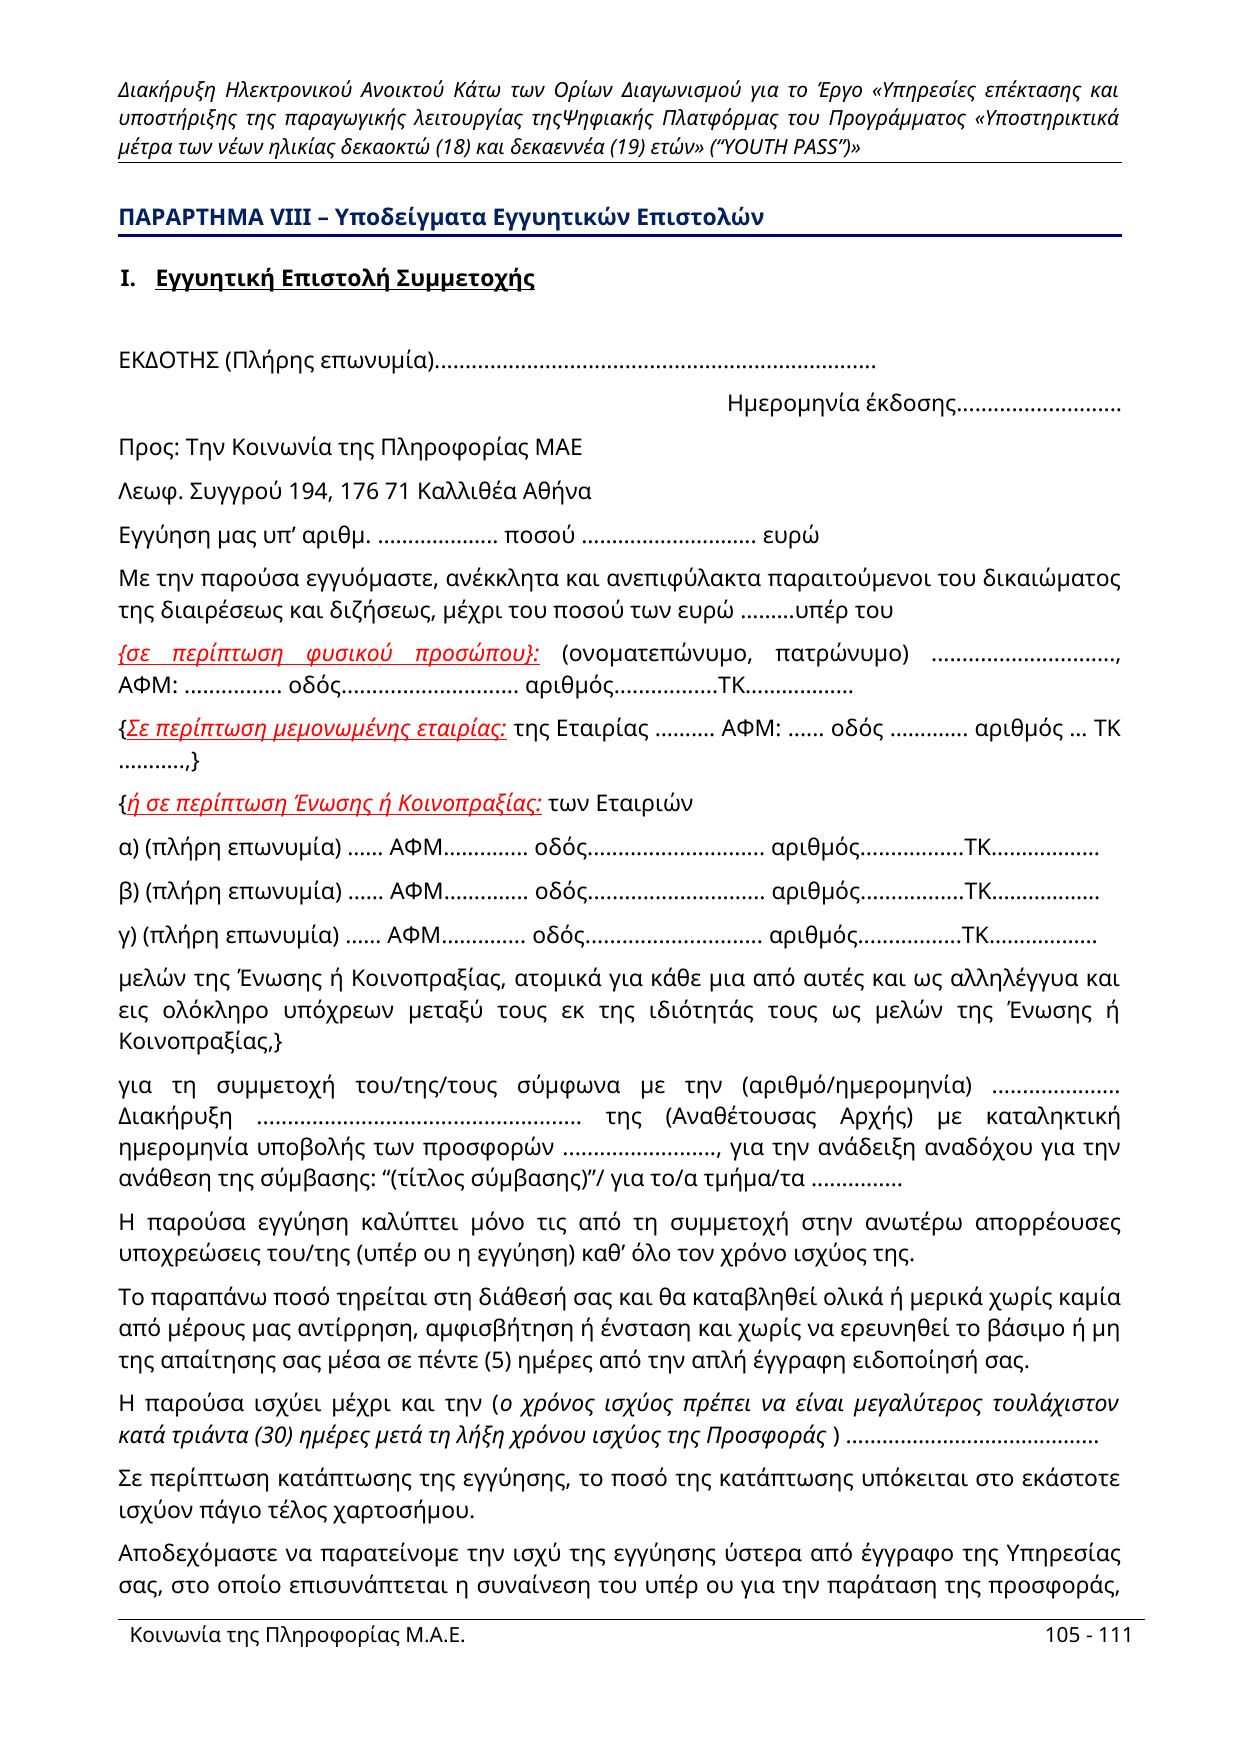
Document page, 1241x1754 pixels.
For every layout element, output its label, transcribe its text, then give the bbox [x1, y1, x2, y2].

text Λεωφ. Συγγρού 194, 176 71 Καλλιθέα Αθήνα [118, 475, 1122, 506]
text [118, 1537, 1122, 1600]
text Η παρούσα εγγύηση καλύπτει μόνο τις από τη συμμετοχή στην ανωτέρω απορρέουσες υποχρεώσεις του/της (υπέρ ου η εγγύηση) καθ’ όλο τον χρόνο ισχύος της. [118, 1206, 1122, 1269]
text Ημερομηνία έκδοσης........................... [118, 387, 1122, 419]
text μελών της Ένωσης ή Κοινοπραξίας, ατομικά για κάθε μια από αυτές και ως αλληλέγγυα και εις ολόκληρο υπόχρεων μεταξύ τους εκ της ιδιότητάς τους ως μελών της Ένωσης ή Κοινοπραξίας,} [118, 962, 1122, 1056]
text Εγγύηση μας υπ’ αριθμ. ……………….. ποσού ………………….……. ευρώ [118, 519, 1122, 550]
text Το παραπάνω ποσό τηρείται στη διάθεσή σας και θα καταβληθεί ολικά ή μερικά χωρίς καμία από μέρους μας αντίρρηση, αμφισβήτηση ή ένσταση και χωρίς να ερευνηθεί το βάσιμο ή μη της απαίτησης σας μέσα σε πέντε (5) ημέρες από την απλή έγγραφη ειδοποίησή σας. [118, 1281, 1122, 1375]
text Με την παρούσα εγγυόμαστε, ανέκκλητα και ανεπιφύλακτα παραιτούμενοι του δικαιώματος της διαιρέσεως και διζήσεως, μέχρι του ποσού των ευρώ ………υπέρ του [118, 562, 1122, 625]
text Σε περίπτωση κατάπτωσης της εγγύησης, το ποσό της κατάπτωσης υπόκειται στο εκάστοτε ισχύον πάγιο τέλος χαρτοσήμου. [118, 1462, 1122, 1525]
text {σε περίπτωση φυσικού προσώπου}: (ονοματεπώνυμο, πατρώνυμο) .............................., ΑΦΜ: ................ οδός............................. αριθμός.................ΤΚ……………… [118, 637, 1122, 700]
text β) (πλήρη επωνυμία) …… ΑΦΜ…….….... οδός............................. αριθμός.................ΤΚ……………… [118, 875, 1122, 906]
text α) (πλήρη επωνυμία) …… ΑΦΜ…….….... οδός............................. αριθμός.................ΤΚ……………… [118, 831, 1122, 862]
subtitle Εγγυητική Επιστολή Συμμετοχής [136, 262, 1122, 294]
text Η παρούσα ισχύει μέχρι και την (ο χρόνος ισχύος πρέπει να είναι μεγαλύτερος τουλάχιστον κατά τριάντα (30) ημέρες μετά τη λήξη χρόνου ισχύος της Προσφοράς ) …………………………………… [118, 1387, 1122, 1450]
text {Σε περίπτωση μεμονωμένης εταιρίας: της Εταιρίας ………. ΑΦΜ: ...... οδός …………. αριθμός … ΤΚ ………..,} [118, 712, 1122, 775]
text ΕΚΔΟΤΗΣ (Πλήρης επωνυμία)........................................................................ [118, 344, 1122, 375]
text {ή σε περίπτωση Ένωσης ή Κοινοπραξίας: των Εταιριών [118, 787, 1122, 819]
text Προς: Την Κοινωνία της Πληροφορίας ΜΑΕ [118, 431, 1122, 462]
text γ) (πλήρη επωνυμία) …… ΑΦΜ…….….... οδός............................. αριθμός.................ΤΚ……………… [118, 919, 1122, 950]
subtitle ΠΑΡΑΡΤΗΜΑ VIII – Υποδείγματα Εγγυητικών Επιστολών [118, 201, 1122, 234]
text για τη συμμετοχή του/της/τους σύμφωνα με την (αριθμό/ημερομηνία) ..................... Διακήρυξη ..................................................... της (Αναθέτουσας Αρχής) με καταληκτική ημερομηνία υποβολής των προσφορών ........................., για την ανάδειξη αναδόχου για την ανάθεση της σύμβασης: “(τίτλος σύμβασης)”/ για το/α τμήμα/τα ............... [118, 1069, 1122, 1194]
